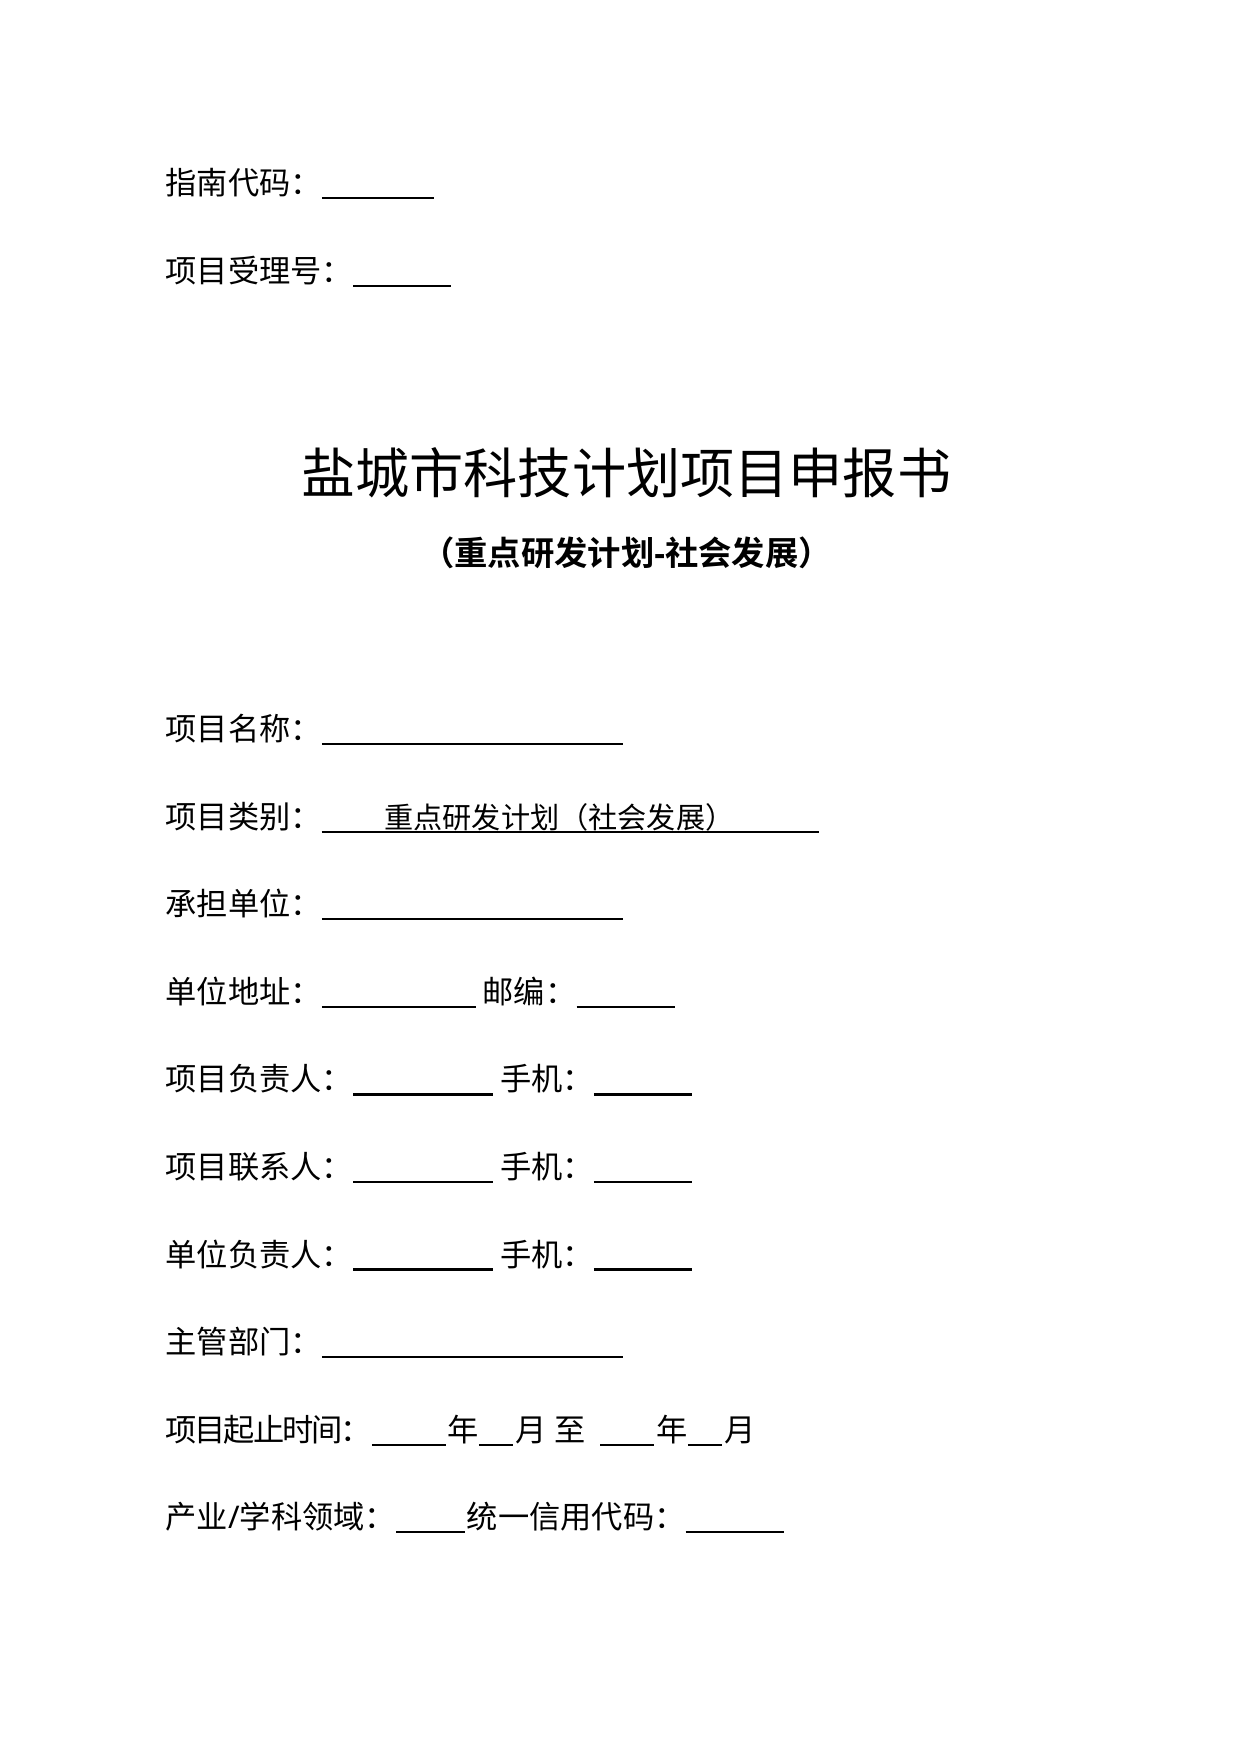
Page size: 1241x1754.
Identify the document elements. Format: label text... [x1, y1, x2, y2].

text 项目类别： 重点研发计划（社会发展） [165, 782, 1087, 847]
text 项目名称： [165, 694, 1087, 759]
text 主管部门： [165, 1307, 1087, 1372]
text 项目联系人： 手机： [165, 1132, 1087, 1197]
text （重点研发计划-社会发展） [165, 519, 1087, 584]
text 盐城市科技计划项目申报书 [165, 421, 1087, 519]
text 单位地址： 邮编： [165, 957, 1087, 1022]
text 项目负责人： 手机： [165, 1045, 1087, 1110]
text 产业/学科领域： 统一信用代码： [165, 1483, 1087, 1548]
text 指南代码： [165, 149, 1087, 214]
text 项目受理号： [165, 236, 1087, 301]
text 项目起止时间： 年 月 至 年 月 [165, 1395, 1087, 1460]
text 承担单位： [165, 869, 1087, 934]
text 单位负责人： 手机： [165, 1220, 1087, 1285]
